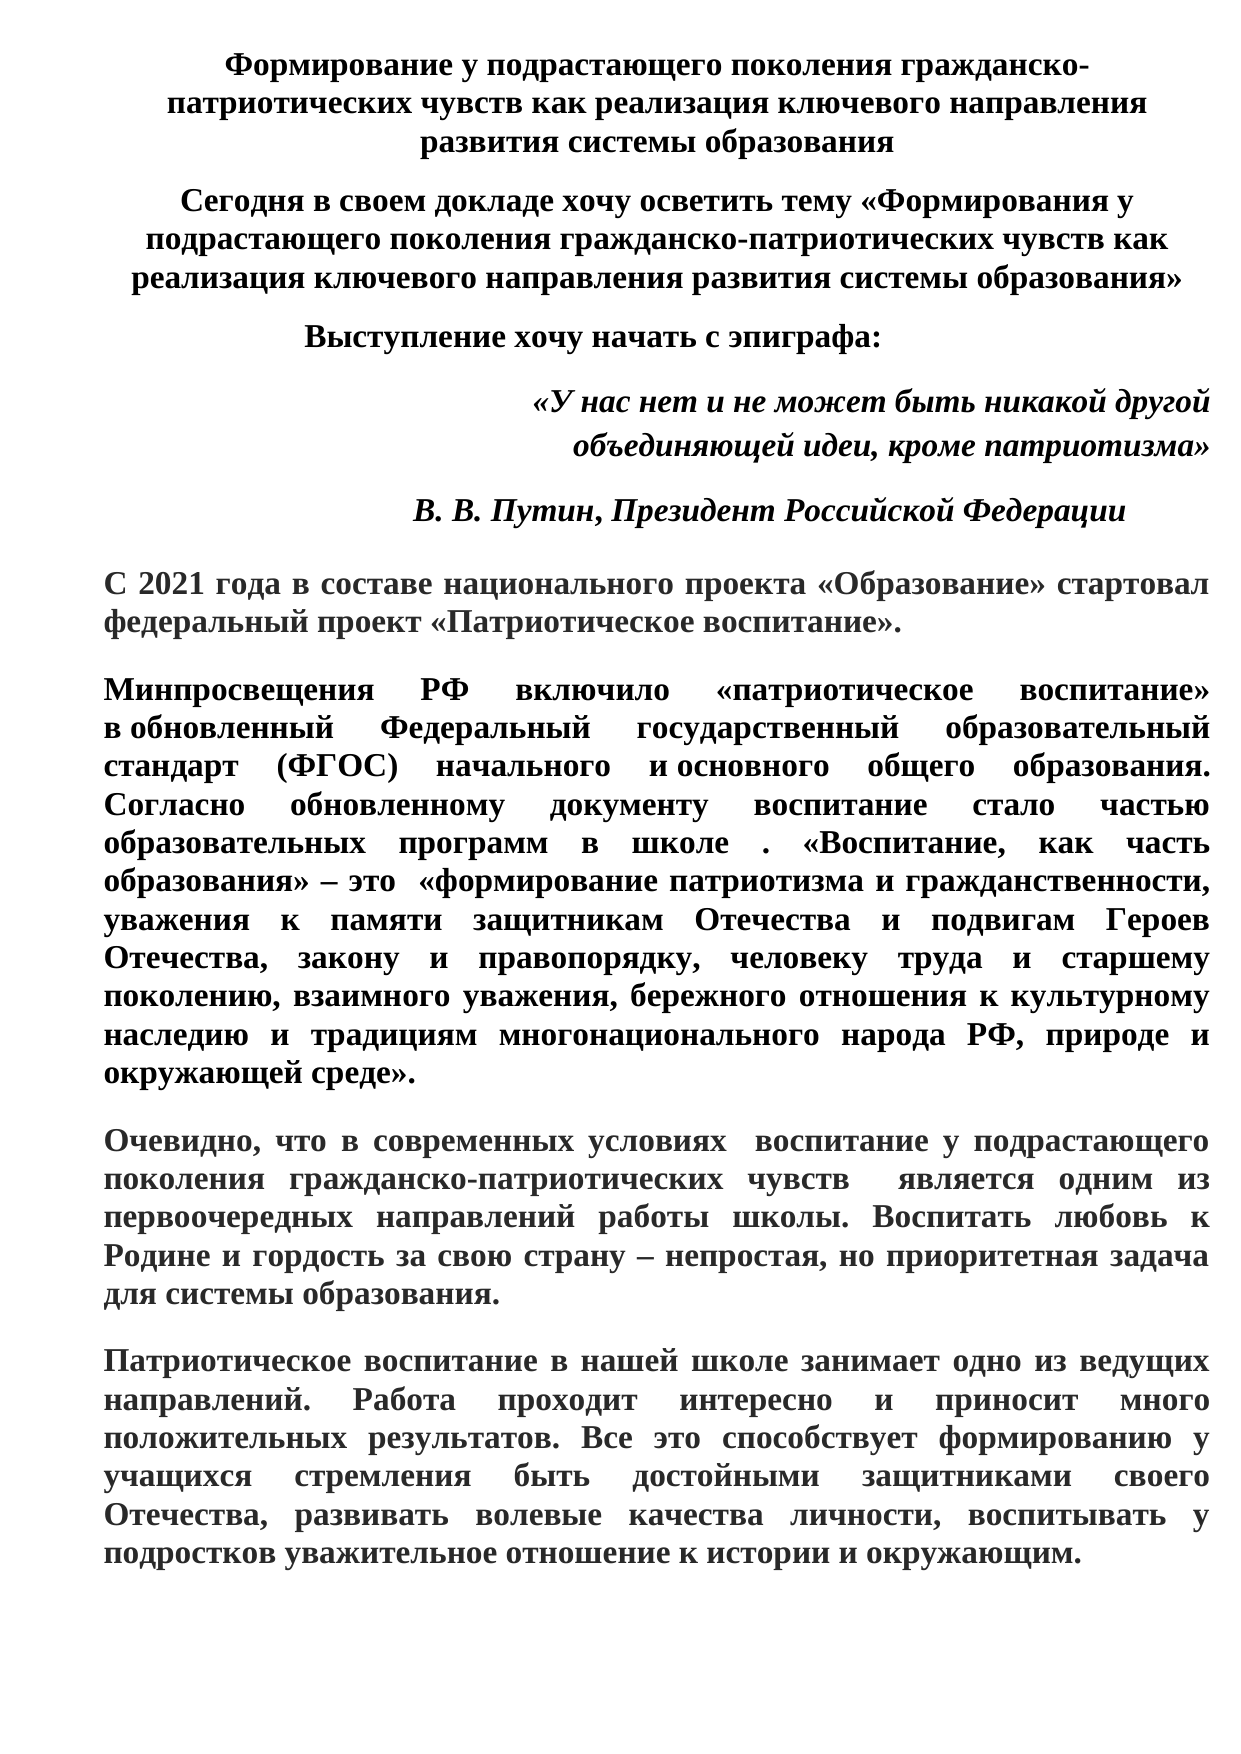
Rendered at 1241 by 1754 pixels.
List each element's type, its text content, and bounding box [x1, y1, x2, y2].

text «У нас нет и не может быть никакой другой объединяющей идеи, кроме патриотизма» [103, 381, 1211, 463]
text Формирование у подрастающего поколения гражданско-патриотических чувств как реализация ключевого направления развития системы образования [103, 44, 1211, 159]
text С 2021 года в составе национального проекта «Образование» стартовал федеральный проект «Патриотическое воспитание». [103, 563, 1211, 640]
text В. В. Путин, Президент Российской Федерации [103, 490, 1211, 528]
text Очевидно, что в современных условиях воспитание у подрастающего поколения гражданско-патриотических чувств является одним из первоочередных направлений работы школы. Воспитать любовь к Родине и гордость за свою страну – непростая, но приоритетная задача для системы образования. [103, 1120, 1211, 1311]
text Минпросвещения РФ включило «патриотическое воспитание» в обновленный Федеральный государственный образовательный стандарт (ФГОС) начального и основного общего образования. Согласно обновленному документу воспитание стало частью образовательных программ в школе . «Воспитание, как часть образования» – это «формирование патриотизма и гражданственности, уважения к памяти защитникам Отечества и подвигам Героев Отечества, закону и правопорядку, человеку труда и старшему поколению, взаимного уважения, бережного отношения к культурному наследию и традициям многонационального народа РФ, природе и окружающей среде». [103, 669, 1211, 1091]
text Выступление хочу начать с эпиграфа: [103, 316, 1211, 354]
text Сегодня в своем докладе хочу осветить тему «Формирования у подрастающего поколения гражданско-патриотических чувств как реализация ключевого направления развития системы образования» [103, 180, 1211, 295]
text Патриотическое воспитание в нашей школе занимает одно из ведущих направлений. Работа проходит интересно и приносит много положительных результатов. Все это способствует формированию у учащихся стремления быть достойными защитниками своего Отечества, развивать волевые качества личности, воспитывать у подростков уважительное отношение к истории и окружающим. [103, 1341, 1211, 1571]
